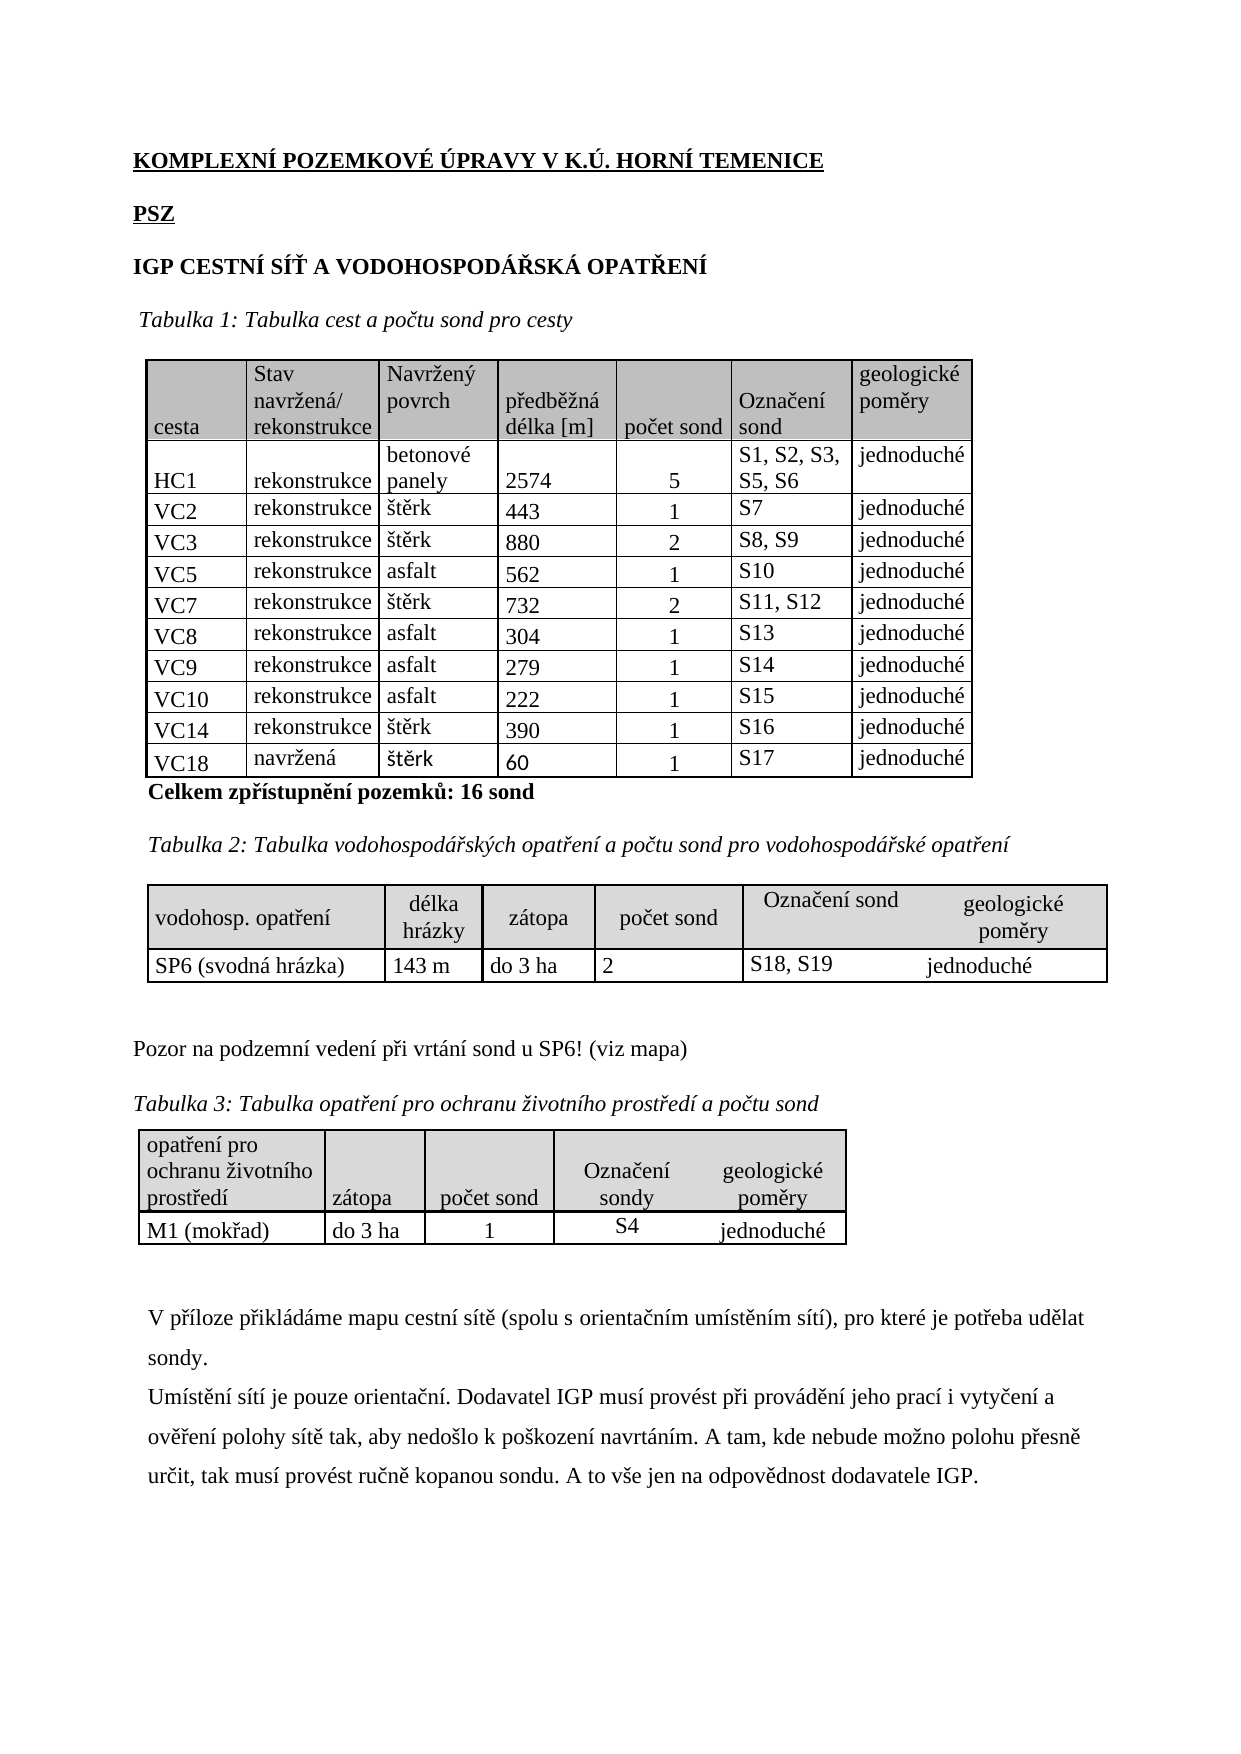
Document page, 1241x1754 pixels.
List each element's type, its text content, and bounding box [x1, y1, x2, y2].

table_cell rekonstrukce [247, 651, 378, 681]
table_cell 304 [499, 619, 616, 649]
table_header zátopa [484, 886, 594, 948]
text Tabulka 1: Tabulka cest a počtu sond pro cesty [133, 306, 1093, 332]
table_cell jednoduché [853, 682, 971, 712]
table_cell štěrk [380, 494, 497, 524]
table_header geologické poměry [700, 1131, 845, 1210]
table_cell 1 [617, 713, 731, 743]
table_cell VC8 [148, 619, 246, 649]
table_cell betonové panely [380, 441, 497, 493]
table_cell 1 [617, 557, 731, 587]
table_cell 2 [617, 588, 731, 618]
table_cell jednoduché [919, 950, 1106, 981]
table_cell asfalt [380, 651, 497, 681]
text KOMPLEXNÍ POZEMKOVÉ ÚPRAVY V K.Ú. HORNÍ TEMENICE [133, 148, 1093, 174]
table_header Označení sond [744, 886, 919, 948]
table_header cesta [148, 361, 246, 439]
table_cell rekonstrukce [247, 557, 378, 587]
text Pozor na podzemní vedení při vrtání sond u SP6! (viz mapa) [133, 1035, 1093, 1062]
table_header zátopa [326, 1131, 424, 1210]
table_cell S17 [732, 744, 851, 776]
table_cell do 3 ha [484, 950, 594, 981]
text Tabulka 2: Tabulka vodohospodářských opatření a počtu sond pro vodohospodářské opatření [148, 831, 1093, 857]
table_header předběžná délka [m] [499, 361, 616, 439]
table_cell M1 (mokřad) [140, 1213, 324, 1243]
table_cell S7 [732, 494, 851, 524]
table_header počet sond [596, 886, 742, 948]
table_cell 1 [617, 651, 731, 681]
table_cell 1 [617, 494, 731, 524]
table_cell 1 [426, 1213, 553, 1243]
table_cell jednoduché [853, 557, 971, 587]
table_cell štěrk [380, 744, 497, 776]
table_cell S4 [555, 1213, 700, 1243]
table_cell VC9 [148, 651, 246, 681]
table_header počet sond [617, 361, 731, 439]
table_cell VC14 [148, 713, 246, 743]
table_cell S11, S12 [732, 588, 851, 618]
text Celkem zpřístupnění pozemků: 16 sond [148, 778, 1093, 804]
text V příloze přikládáme mapu cestní sítě (spolu s orientačním umístěním sítí), pro které je potřeba udělat sondy. [148, 1304, 1093, 1370]
table_cell VC3 [148, 526, 246, 556]
table_cell jednoduché [853, 619, 971, 649]
table_cell S8, S9 [732, 526, 851, 556]
table_cell asfalt [380, 682, 497, 712]
table_cell jednoduché [853, 651, 971, 681]
table_cell jednoduché [853, 494, 971, 524]
table_header vodohosp. opatření [149, 886, 384, 948]
table_cell 279 [499, 651, 616, 681]
table_cell štěrk [380, 526, 497, 556]
text PSZ [133, 200, 1093, 227]
table_cell HC1 [148, 441, 246, 493]
table_header geologické poměry [853, 361, 971, 439]
table_cell rekonstrukce [247, 526, 378, 556]
table_cell jednoduché [853, 588, 971, 618]
table_cell 562 [499, 557, 616, 587]
table_cell jednoduché [853, 526, 971, 556]
table_cell S1, S2, S3, S5, S6 [732, 441, 851, 493]
table_cell VC10 [148, 682, 246, 712]
table_cell VC7 [148, 588, 246, 618]
table_header Navržený povrch [380, 361, 497, 439]
table_cell 222 [499, 682, 616, 712]
table_cell S13 [732, 619, 851, 649]
text Umístění sítí je pouze orientační. Dodavatel IGP musí provést při provádění jeho prací i vytyčení a ověření polohy sítě tak, aby nedošlo k poškození navrtáním. A tam, kde nebude možno polohu přesně určit, tak musí provést ručně kopanou sondu. A to vše jen na odpovědnost dodavatele IGP. [148, 1383, 1093, 1489]
table_cell rekonstrukce [247, 588, 378, 618]
table_cell rekonstrukce [247, 619, 378, 649]
table_cell VC2 [148, 494, 246, 524]
table_cell S15 [732, 682, 851, 712]
table_cell jednoduché [700, 1213, 845, 1243]
table_cell 143 m [386, 950, 481, 981]
table_cell rekonstrukce [247, 441, 378, 493]
table_header délka hrázky [386, 886, 481, 948]
table_cell SP6 (svodná hrázka) [149, 950, 384, 981]
table_cell štěrk [380, 588, 497, 618]
table_cell rekonstrukce [247, 682, 378, 712]
table_cell S16 [732, 713, 851, 743]
table_cell jednoduché [853, 713, 971, 743]
table_cell 1 [617, 682, 731, 712]
table_cell do 3 ha [326, 1213, 424, 1243]
table_cell S10 [732, 557, 851, 587]
table_cell 2 [596, 950, 742, 981]
table_cell VC18 [148, 744, 246, 776]
table_cell 5 [617, 441, 731, 493]
table_cell jednoduché [853, 744, 971, 776]
table_cell 2574 [499, 441, 616, 493]
table_cell asfalt [380, 619, 497, 649]
text IGP CESTNÍ SÍŤ A VODOHOSPODÁŘSKÁ OPATŘENÍ [133, 253, 1093, 279]
table_header počet sond [426, 1131, 553, 1210]
table_cell 732 [499, 588, 616, 618]
table_cell 60 [499, 744, 616, 776]
table_cell štěrk [380, 713, 497, 743]
table_cell 443 [499, 494, 616, 524]
table_header Označení sond [732, 361, 851, 439]
table_header opatření pro ochranu životního prostředí [140, 1131, 324, 1210]
table_cell 1 [617, 619, 731, 649]
table_header Označení sondy [555, 1131, 700, 1210]
table_header Stav navržená/ rekonstrukce [247, 361, 378, 439]
table_header geologické poměry [919, 886, 1106, 948]
table_cell S14 [732, 651, 851, 681]
table_cell jednoduché [853, 441, 971, 493]
table_cell 1 [617, 744, 731, 776]
text Tabulka 3: Tabulka opatření pro ochranu životního prostředí a počtu sond [133, 1090, 1093, 1116]
table_cell VC5 [148, 557, 246, 587]
table_cell 880 [499, 526, 616, 556]
table_cell 390 [499, 713, 616, 743]
table_cell asfalt [380, 557, 497, 587]
table_cell S18, S19 [744, 950, 919, 981]
table_cell rekonstrukce [247, 494, 378, 524]
table_cell navržená [247, 744, 378, 776]
table_cell 2 [617, 526, 731, 556]
table_cell rekonstrukce [247, 713, 378, 743]
